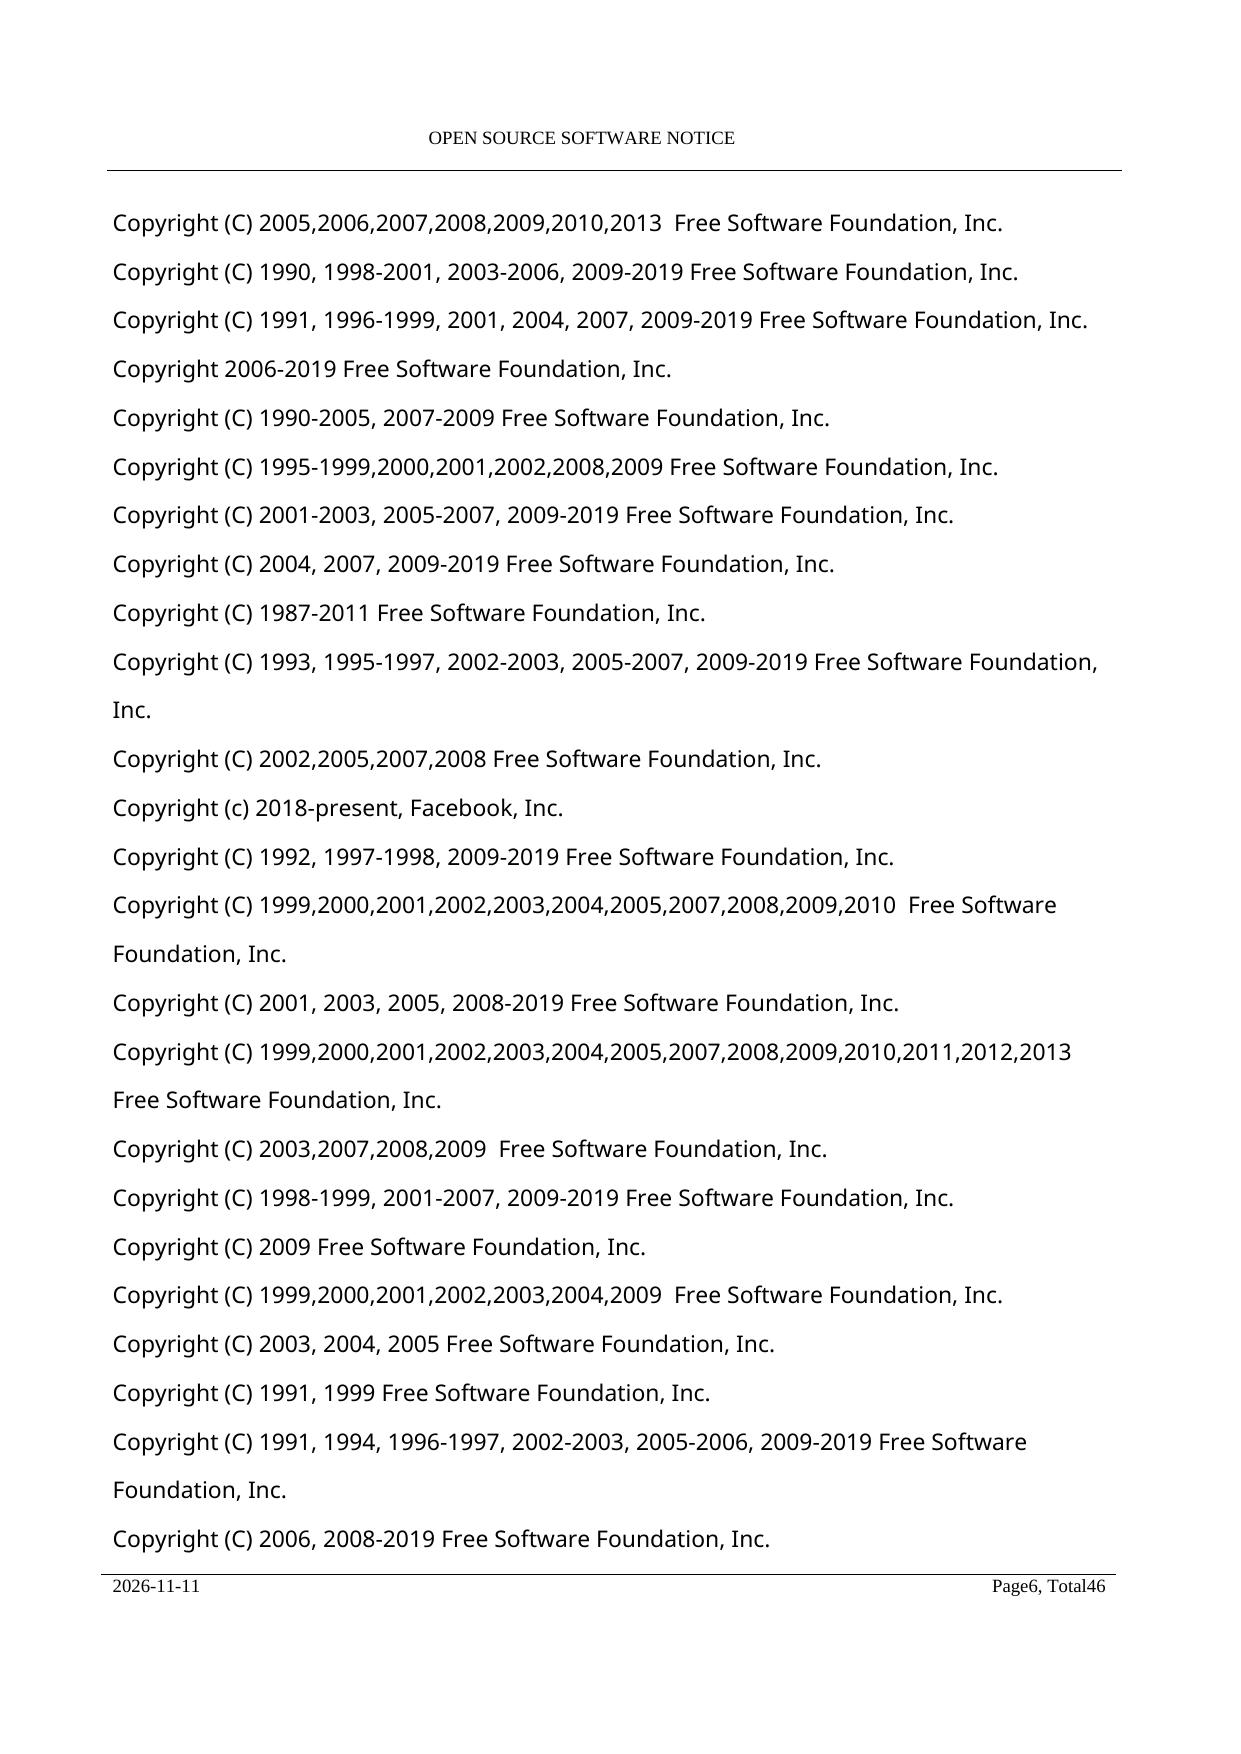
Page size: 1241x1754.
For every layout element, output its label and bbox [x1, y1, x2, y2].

text [112, 206, 1128, 1555]
